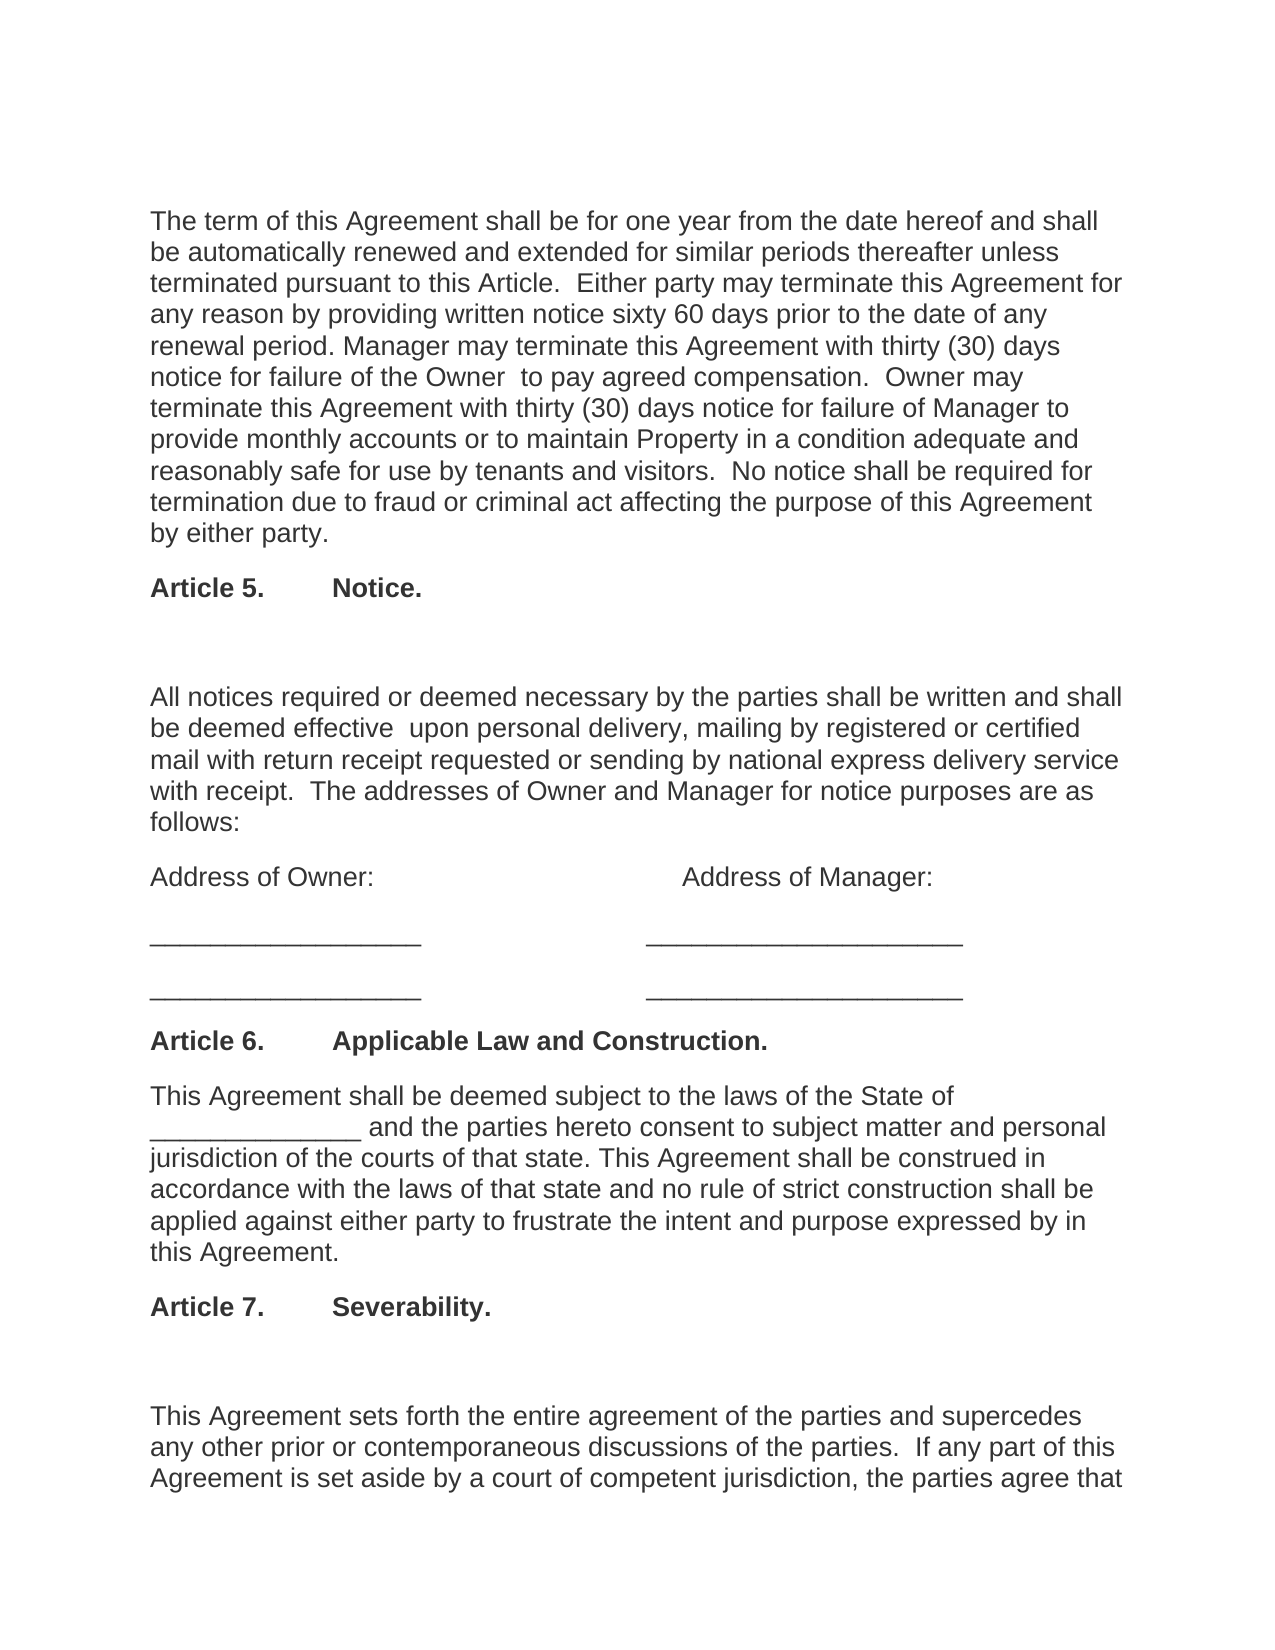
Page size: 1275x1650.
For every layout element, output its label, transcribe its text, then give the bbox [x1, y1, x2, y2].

text Article 5. Notice. [150, 572, 1125, 603]
text The term of this Agreement shall be for one year from the date hereof and shall be automatically renewed and extended for similar periods thereafter unless terminated pursuant to this Article. Either party may terminate this Agreement for any reason by providing written notice sixty 60 days prior to the date of any renewal period. Manager may terminate this Agreement with thirty (30) days notice for failure of the Owner to pay agreed compensation. Owner may terminate this Agreement with thirty (30) days notice for failure of Manager to provide monthly accounts or to maintain Property in a condition adequate and reasonably safe for use by tenants and visitors. No notice shall be required for termination due to fraud or criminal act affecting the purpose of this Agreement by either party. [150, 205, 1125, 548]
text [150, 1400, 1125, 1494]
text __________________ _____________________ [150, 970, 1125, 1002]
text All notices required or deemed necessary by the parties shall be written and shall be deemed effective upon personal delivery, mailing by registered or certified mail with return receipt requested or sending by national express delivery service with receipt. The addresses of Owner and Manager for notice purposes are as follows: [150, 681, 1125, 837]
text Article 7. Severability. [150, 1291, 1125, 1322]
text Article 6. Applicable Law and Construction. [150, 1025, 1125, 1056]
text Address of Owner: Address of Manager: [150, 861, 1125, 892]
text __________________ _____________________ [150, 916, 1125, 947]
text This Agreement shall be deemed subject to the laws of the State of ______________ and the parties hereto consent to subject matter and personal jurisdiction of the courts of that state. This Agreement shall be construed in accordance with the laws of that state and no rule of strict construction shall be applied against either party to frustrate the intent and purpose expressed by in this Agreement. [150, 1080, 1125, 1267]
